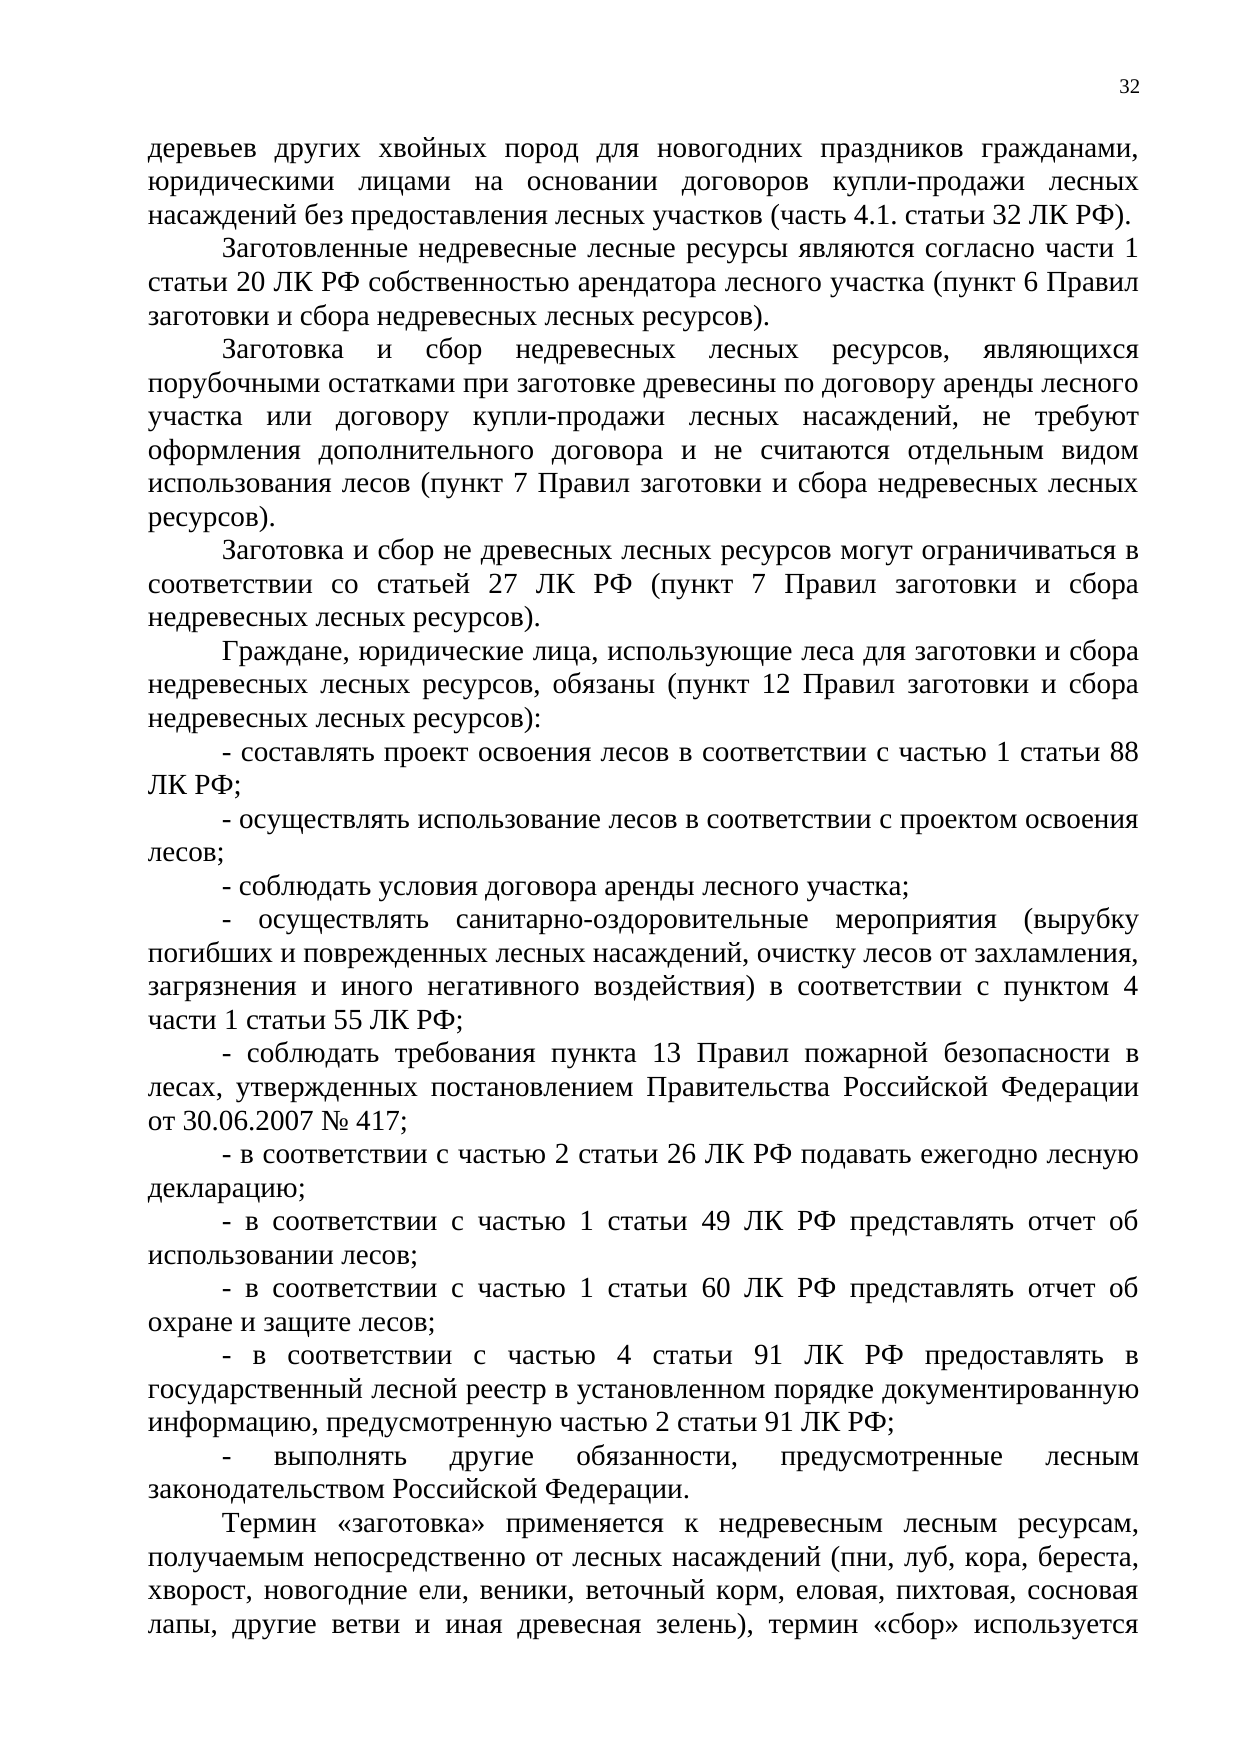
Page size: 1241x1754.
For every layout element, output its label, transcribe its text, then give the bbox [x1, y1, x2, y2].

text - соблюдать требования пункта 13 Правил пожарной безопасности в лесах, утвержденных постановлением Правительства Российской Федерации от 30.06.2007 № 417; [148, 1036, 1140, 1136]
text Заготовка и сбор недревесных лесных ресурсов, являющихся порубочными остатками при заготовке древесины по договору аренды лесного участка или договору купли-продажи лесных насаждений, не требуют оформления дополнительного договора и не считаются отдельным видом использования лесов (пункт 7 Правил заготовки и сбора недревесных лесных ресурсов). [148, 331, 1140, 532]
text - осуществлять санитарно-оздоровительные мероприятия (вырубку погибших и поврежденных лесных насаждений, очистку лесов от захламления, загрязнения и иного негативного воздействия) в соответствии с пунктом 4 части 1 статьи 55 ЛК РФ; [148, 901, 1140, 1036]
text - в соответствии с частью 4 статьи 91 ЛК РФ предоставлять в государственный лесной реестр в установленном порядке документированную информацию, предусмотренную частью 2 статьи 91 ЛК РФ; [148, 1337, 1140, 1438]
text - в соответствии с частью 1 статьи 49 ЛК РФ представлять отчет об использовании лесов; [148, 1203, 1140, 1270]
text Заготовленные недревесные лесные ресурсы являются согласно части 1 статьи 20 ЛК РФ собственностью арендатора лесного участка (пункт 6 Правил заготовки и сбора недревесных лесных ресурсов). [148, 231, 1140, 331]
text - составлять проект освоения лесов в соответствии с частью 1 статьи 88 ЛК РФ; [148, 734, 1140, 801]
text - соблюдать условия договора аренды лесного участка; [148, 868, 1140, 901]
text Заготовка и сбор не древесных лесных ресурсов могут ограничиваться в соответствии со статьей 27 ЛК РФ (пункт 7 Правил заготовки и сбора недревесных лесных ресурсов). [148, 532, 1140, 633]
text - выполнять другие обязанности, предусмотренные лесным законодательством Российской Федерации. [148, 1438, 1140, 1505]
text - в соответствии с частью 1 статьи 60 ЛК РФ представлять отчет об охране и защите лесов; [148, 1270, 1140, 1337]
text - в соответствии с частью 2 статьи 26 ЛК РФ подавать ежегодно лесную декларацию; [148, 1136, 1140, 1203]
text Граждане, юридические лица, использующие леса для заготовки и сбора недревесных лесных ресурсов, обязаны (пункт 12 Правил заготовки и сбора недревесных лесных ресурсов): [148, 633, 1140, 734]
text - осуществлять использование лесов в соответствии с проектом освоения лесов; [148, 801, 1140, 868]
